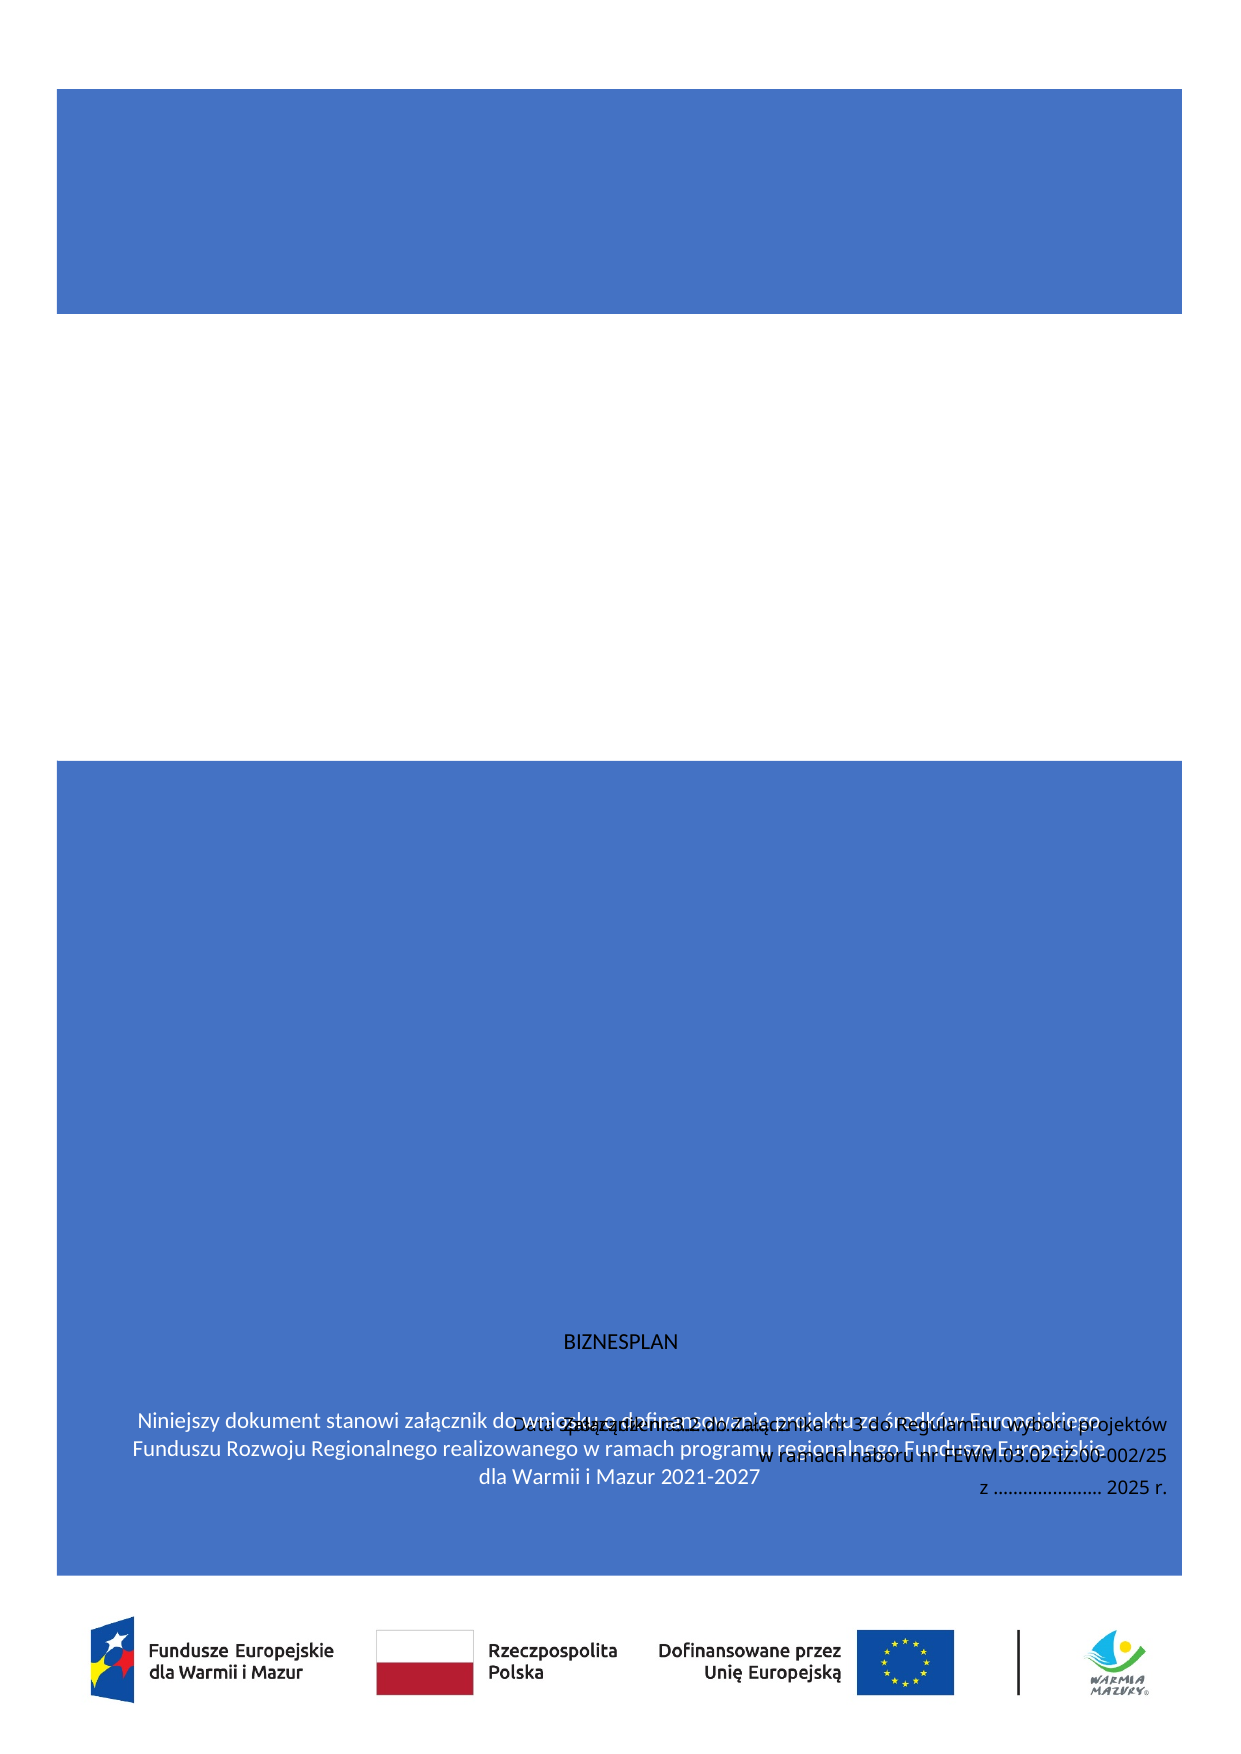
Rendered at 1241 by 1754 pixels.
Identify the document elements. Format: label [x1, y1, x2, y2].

picture [71, 1594, 1170, 1724]
